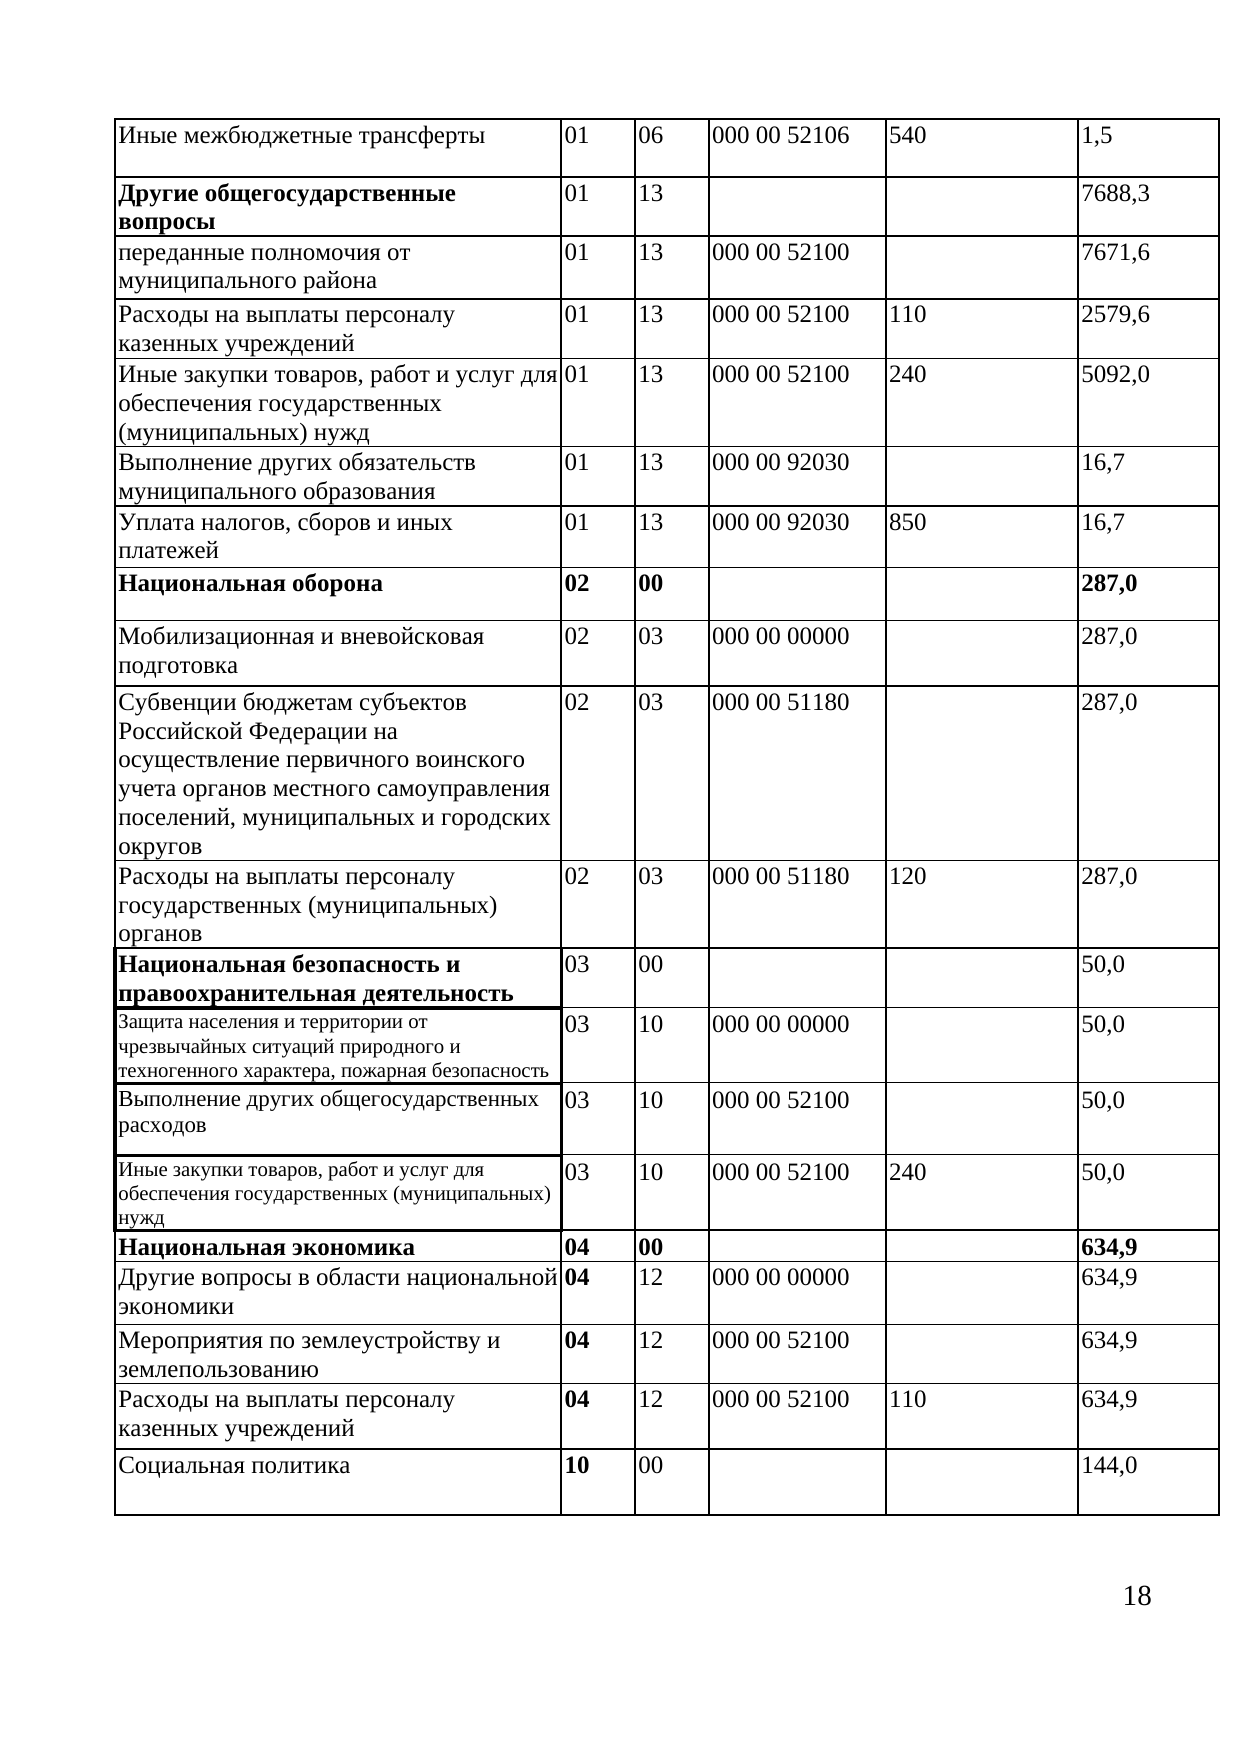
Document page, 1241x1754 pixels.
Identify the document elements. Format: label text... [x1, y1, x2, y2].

table_cell 000 00 51180 [710, 687, 885, 859]
table_cell 110 [887, 1384, 1077, 1448]
table_cell 12 [636, 1384, 708, 1448]
table_cell Социальная политика [116, 1450, 560, 1514]
table_cell Национальная безопасность и правоохранительная деятельность [117, 949, 560, 1006]
table_cell [887, 1325, 1077, 1383]
table_cell 634,9 [1079, 1325, 1218, 1383]
table_cell [887, 949, 1077, 1006]
table_cell Выполнение других общегосударственных расходов [117, 1085, 560, 1153]
table_cell 00 [636, 949, 708, 1006]
table_cell 00 [636, 568, 708, 620]
table_cell 04 [562, 1325, 634, 1383]
table_cell 000 00 51180 [710, 861, 885, 947]
table_cell [887, 237, 1077, 298]
table_cell 000 00 00000 [710, 1262, 885, 1324]
table_cell 01 [562, 178, 634, 235]
table_cell 13 [636, 359, 708, 446]
table_cell Расходы на выплаты персоналу казенных учреждений [116, 300, 560, 358]
table_cell 850 [887, 507, 1077, 566]
table_cell 03 [636, 861, 708, 947]
table_cell 2579,6 [1079, 300, 1218, 358]
table_cell 03 [563, 949, 634, 1006]
table_cell 10 [636, 1008, 708, 1082]
table_cell 240 [887, 359, 1077, 446]
table_cell 000 00 52100 [710, 359, 885, 446]
table_cell Расходы на выплаты персоналу государственных (муниципальных) органов [116, 861, 560, 947]
table_cell 04 [562, 1231, 634, 1261]
table_cell 540 [887, 120, 1077, 176]
table_cell Другие общегосударственные вопросы [116, 178, 560, 235]
table_cell Выполнение других обязательств муниципального образования [116, 447, 560, 505]
table_cell 000 00 52100 [710, 1155, 885, 1229]
table_cell 000 00 52100 [710, 237, 885, 298]
table_cell 13 [636, 300, 708, 358]
table_cell 50,0 [1079, 949, 1218, 1006]
table_cell 13 [636, 237, 708, 298]
table_cell 16,7 [1079, 507, 1218, 566]
table_cell 000 00 92030 [710, 507, 885, 566]
table_cell Мобилизационная и вневойсковая подготовка [116, 621, 560, 685]
table_cell 13 [636, 178, 708, 235]
table_cell 02 [562, 621, 634, 685]
table_cell [887, 1083, 1077, 1153]
table_cell [887, 447, 1077, 505]
table_cell Защита населения и территории от чрезвычайных ситуаций природного и техногенного характера, пожарная безопасность [117, 1010, 560, 1082]
table_cell 000 00 00000 [710, 1008, 885, 1082]
table_cell 634,9 [1079, 1384, 1218, 1448]
table_cell [887, 178, 1077, 235]
table_cell 13 [636, 447, 708, 505]
table_cell 12 [636, 1262, 708, 1324]
table_cell Субвенции бюджетам субъектов Российской Федерации на осуществление первичного воинского учета органов местного самоуправления поселений, муниципальных и городских округов [116, 687, 560, 859]
table_cell 01 [562, 507, 634, 566]
table_cell 04 [562, 1384, 634, 1448]
table_cell Уплата налогов, сборов и иных платежей [116, 507, 560, 566]
table_cell Расходы на выплаты персоналу казенных учреждений [116, 1384, 560, 1448]
table_cell 7688,3 [1079, 178, 1218, 235]
table_cell [887, 621, 1077, 685]
table_cell переданные полномочия от муниципального района [116, 237, 560, 298]
table_cell 1,5 [1079, 120, 1218, 176]
table_cell 287,0 [1079, 687, 1218, 859]
table_cell 06 [636, 120, 708, 176]
table_cell 7671,6 [1079, 237, 1218, 298]
table_cell 120 [887, 861, 1077, 947]
table_cell 16,7 [1079, 447, 1218, 505]
table_cell 50,0 [1079, 1155, 1218, 1229]
table_cell 50,0 [1079, 1008, 1218, 1082]
table_cell Национальная оборона [116, 568, 560, 620]
table_cell 01 [562, 359, 634, 446]
table_cell 287,0 [1079, 621, 1218, 685]
table_cell 01 [562, 447, 634, 505]
table_cell [710, 568, 885, 620]
table_cell 000 00 52100 [710, 1325, 885, 1383]
table_cell 000 00 00000 [710, 621, 885, 685]
table_cell 287,0 [1079, 861, 1218, 947]
table_cell 10 [636, 1083, 708, 1153]
table_cell 000 00 52100 [710, 1384, 885, 1448]
table_cell 01 [562, 120, 634, 176]
table_cell [710, 949, 885, 1006]
table_cell 03 [563, 1008, 634, 1082]
table_cell 144,0 [1079, 1450, 1218, 1514]
table_cell 01 [562, 237, 634, 298]
table_cell [710, 1450, 885, 1514]
table_cell 000 00 52100 [710, 1083, 885, 1153]
table_cell Иные закупки товаров, работ и услуг для обеспечения государственных (муниципальных) нужд [116, 359, 560, 446]
table_cell [887, 1231, 1077, 1261]
table_cell [887, 687, 1077, 859]
table_cell 00 [636, 1450, 708, 1514]
table_cell 000 00 52106 [710, 120, 885, 176]
table_cell 00 [636, 1231, 708, 1261]
table_cell [710, 1231, 885, 1261]
table_cell [887, 1008, 1077, 1082]
table_cell Другие вопросы в области национальной экономики [116, 1262, 560, 1324]
table_cell 02 [562, 687, 634, 859]
table_cell Иные межбюджетные трансферты [116, 120, 560, 176]
table_cell [710, 178, 885, 235]
table_cell 634,9 [1079, 1231, 1218, 1261]
table_cell 000 00 52100 [710, 300, 885, 358]
table_cell Иные закупки товаров, работ и услуг для обеспечения государственных (муниципальных) нужд [117, 1157, 560, 1229]
table_cell 5092,0 [1079, 359, 1218, 446]
table_cell [887, 568, 1077, 620]
table_cell 04 [562, 1262, 634, 1324]
table_cell 13 [636, 507, 708, 566]
table_cell Национальная экономика [116, 1232, 560, 1261]
table_cell [887, 1262, 1077, 1324]
table_cell 000 00 92030 [710, 447, 885, 505]
table_cell 10 [562, 1450, 634, 1514]
table_cell 110 [887, 300, 1077, 358]
table_cell 03 [636, 621, 708, 685]
table_cell 50,0 [1079, 1083, 1218, 1153]
table_cell 03 [563, 1155, 634, 1229]
table_cell 10 [636, 1155, 708, 1229]
table_cell 02 [562, 861, 634, 947]
table_cell 02 [562, 568, 634, 620]
table_cell 634,9 [1079, 1262, 1218, 1324]
table_cell 240 [887, 1155, 1077, 1229]
table_cell 287,0 [1079, 568, 1218, 620]
table_cell 03 [563, 1083, 634, 1153]
table_cell [887, 1450, 1077, 1514]
table_cell 01 [562, 300, 634, 358]
table_cell Мероприятия по землеустройству и землепользованию [116, 1325, 560, 1383]
table_cell 12 [636, 1325, 708, 1383]
table_cell 03 [636, 687, 708, 859]
